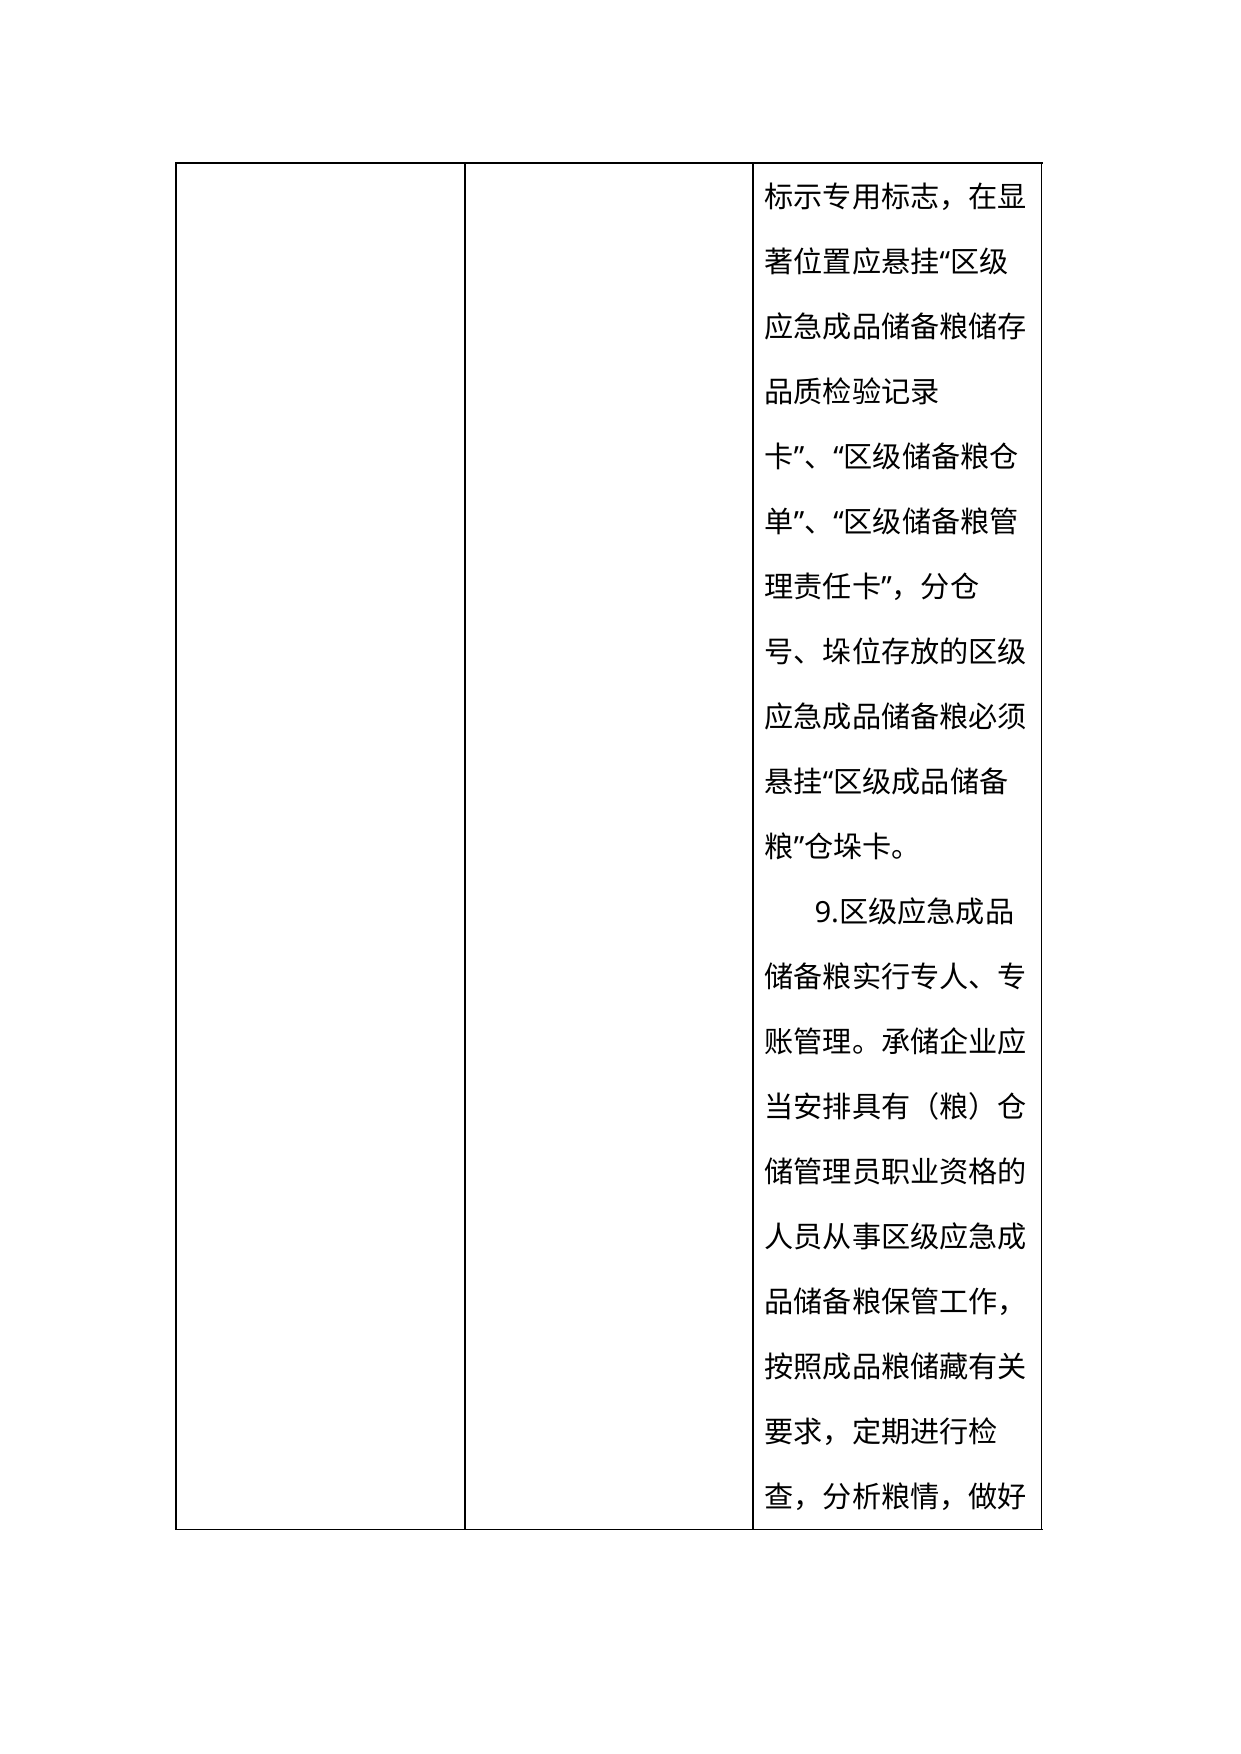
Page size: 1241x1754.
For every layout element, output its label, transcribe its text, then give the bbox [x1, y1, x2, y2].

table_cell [754, 164, 1041, 1528]
table_cell [177, 164, 464, 1528]
table_cell 1 [466, 164, 752, 1528]
